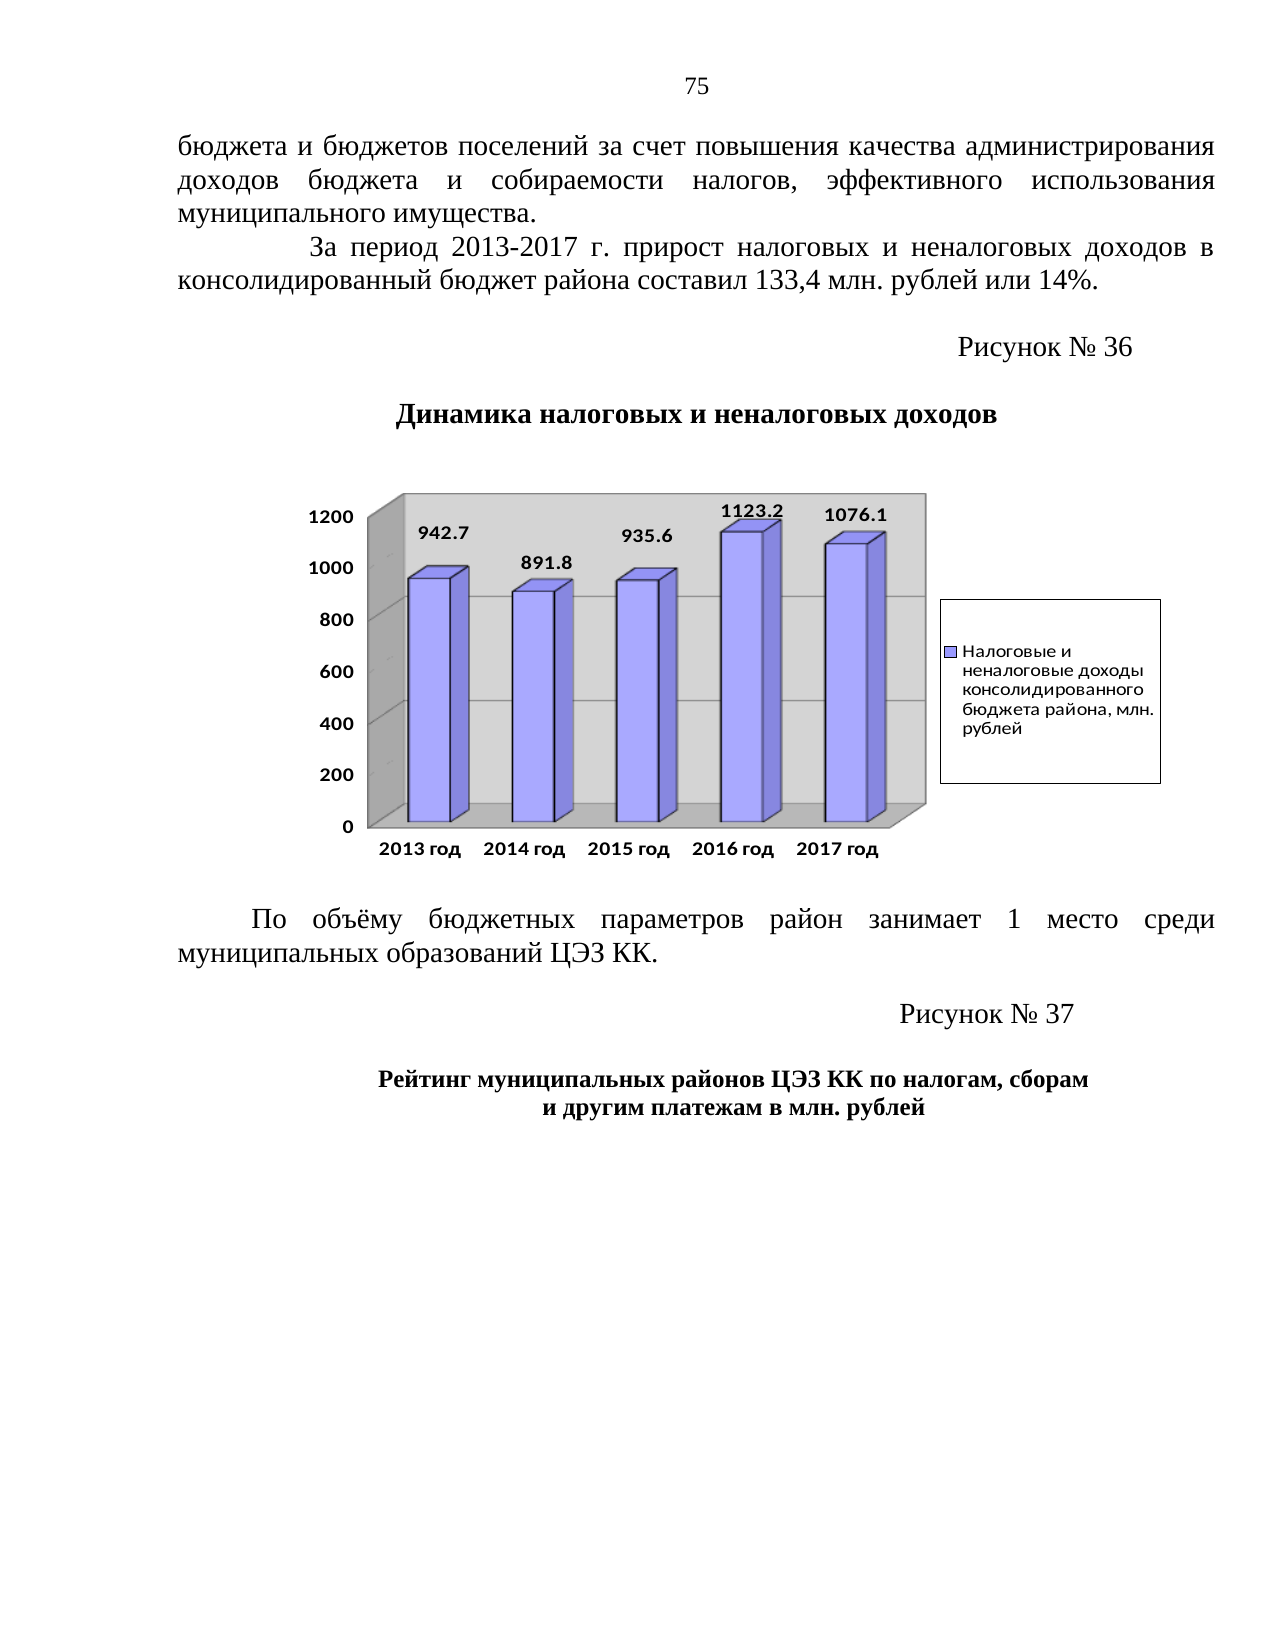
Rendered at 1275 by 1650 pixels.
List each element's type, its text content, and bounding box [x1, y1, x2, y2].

text и другим платежам в млн. рублей [177, 1092, 1216, 1121]
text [177, 128, 1216, 229]
text По объёму бюджетных параметров район занимает 1 место среди муниципальных образований ЦЭЗ КК. [177, 902, 1216, 969]
text Динамика налоговых и неналоговых доходов [177, 397, 1216, 430]
text За период 2013-2017 г. прирост налоговых и неналоговых доходов в консолидированный бюджет района составил 133,4 млн. рублей или 14%. [177, 229, 1216, 296]
text Рисунок № 36 [177, 329, 1216, 363]
text Рисунок № 37 [177, 997, 1216, 1030]
text Рейтинг муниципальных районов ЦЭЗ КК по налогам, сборам [177, 1064, 1216, 1092]
